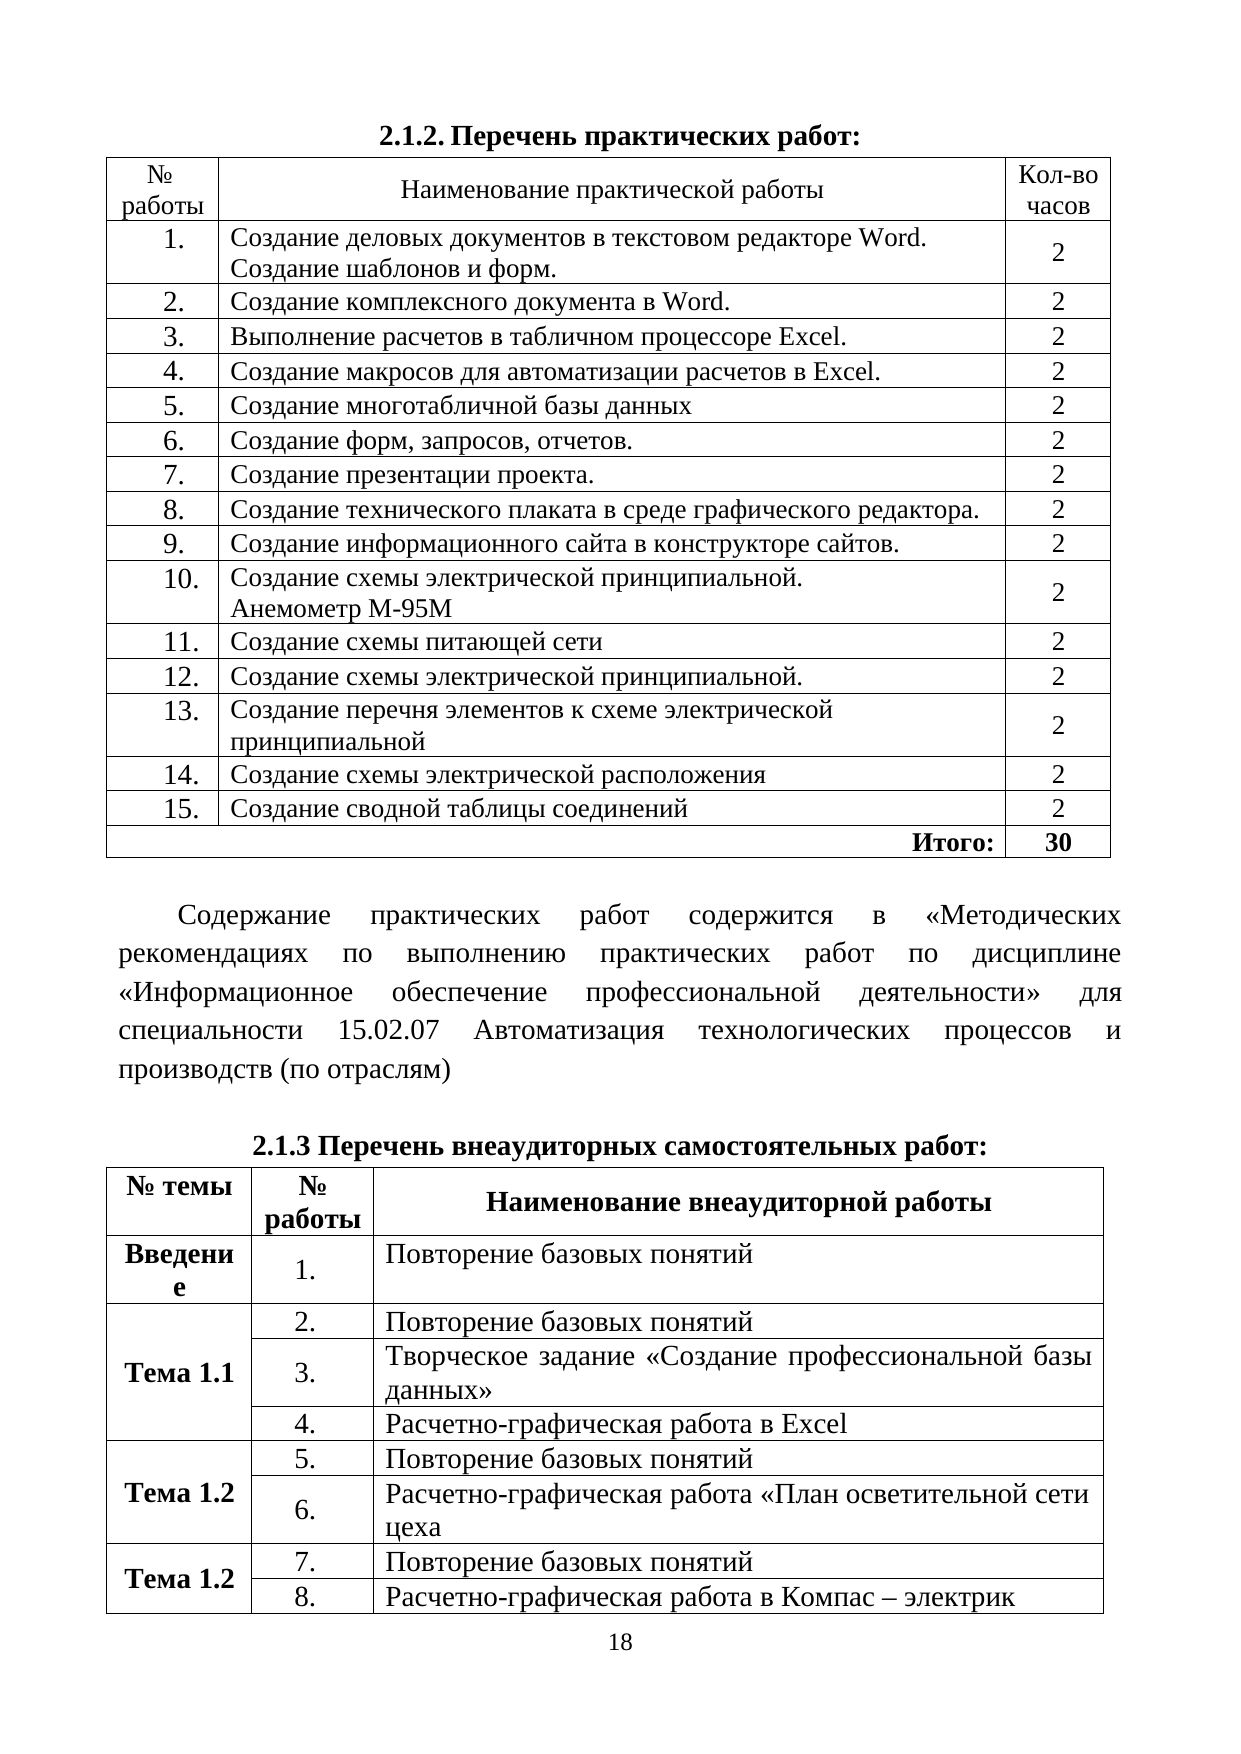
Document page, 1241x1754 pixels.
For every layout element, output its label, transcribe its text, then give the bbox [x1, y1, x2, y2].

table_cell Создание комплексного документа в Word. [219, 284, 1005, 318]
text 2.1.2. Перечень практических работ: [118, 118, 1122, 152]
table_cell [107, 561, 218, 623]
table_cell Тема 1.2 [107, 1544, 251, 1613]
table_header № работы [107, 158, 218, 220]
table_cell Создание сводной таблицы соединений [219, 791, 1005, 825]
table_header Наименование внеаудиторной работы [374, 1168, 1103, 1235]
table_cell 2 [1006, 791, 1110, 825]
table_cell 2 [1006, 526, 1110, 560]
table_cell [252, 1304, 373, 1337]
table_cell Создание схемы электрической расположения [219, 757, 1005, 790]
table_cell Повторение базовых понятий [374, 1441, 1103, 1475]
table_cell [107, 388, 218, 422]
table_cell Выполнение расчетов в табличном процессоре Excel. [219, 319, 1005, 352]
table_cell Повторение базовых понятий [374, 1236, 1103, 1303]
table_cell Создание схемы электрической принципиальной. [219, 659, 1005, 692]
table_cell 2 [1006, 354, 1110, 387]
table_cell Введение [107, 1236, 251, 1303]
table_cell [252, 1441, 373, 1475]
table_cell 2 [1006, 457, 1110, 491]
table_cell Создание перечня элементов к схеме электрической принципиальной [219, 694, 1005, 756]
table_header № работы [252, 1168, 373, 1235]
table_cell Создание схемы питающей сети [219, 624, 1005, 658]
table_cell 2 [1006, 694, 1110, 756]
table_cell Создание форм, запросов, отчетов. [219, 423, 1005, 456]
table_cell 2 [1006, 221, 1110, 283]
table_cell Тема 1.2 [107, 1441, 251, 1543]
table_cell Расчетно-графическая работа в Excel [374, 1407, 1103, 1440]
table_cell 2 [1006, 659, 1110, 692]
table_cell [107, 624, 218, 658]
table_cell 30 [1006, 826, 1110, 857]
table_cell Итого: [107, 826, 1005, 857]
table_cell [252, 1579, 373, 1613]
table_cell [252, 1544, 373, 1578]
table_cell 2 [1006, 284, 1110, 318]
table_cell 2 [1006, 319, 1110, 352]
table_cell [107, 526, 218, 560]
table_cell [107, 757, 218, 790]
table_cell Создание технического плаката в среде графического редактора. [219, 492, 1005, 525]
table_cell 2 [1006, 388, 1110, 422]
table_cell [107, 492, 218, 525]
table_cell 2 [1006, 624, 1110, 658]
table_cell [107, 423, 218, 456]
table_cell Создание информационного сайта в конструкторе сайтов. [219, 526, 1005, 560]
table_cell [107, 791, 218, 825]
table_cell Создание деловых документов в текстовом редакторе Word. Создание шаблонов и форм. [219, 221, 1005, 283]
table_cell Создание многотабличной базы данных [219, 388, 1005, 422]
table_cell 2 [1006, 492, 1110, 525]
table_cell [107, 319, 218, 352]
table_cell [252, 1476, 373, 1543]
table_cell [107, 694, 218, 756]
text Содержание практических работ содержится в «Методических рекомендациях по выполнению практических работ по дисциплине «Информационное обеспечение профессиональной деятельности» для специальности 15.02.07 Автоматизация технологических процессов и производств (по отраслям) [118, 897, 1122, 1084]
table_header № темы [107, 1168, 251, 1235]
table_cell 2 [1006, 757, 1110, 790]
table_cell [107, 457, 218, 491]
table_cell [107, 221, 218, 283]
table_cell Расчетно-графическая работа «План осветительной сети цеха [374, 1476, 1103, 1543]
table_cell Создание презентации проекта. [219, 457, 1005, 491]
table_cell [107, 284, 218, 318]
table_cell Повторение базовых понятий [374, 1304, 1103, 1337]
table_cell Создание схемы электрической принципиальной. Анемометр М-95М [219, 561, 1005, 623]
table_cell [252, 1339, 373, 1406]
table_cell [107, 659, 218, 692]
table_cell [252, 1236, 373, 1303]
text 2.1.3 Перечень внеаудиторных самостоятельных работ: [118, 1128, 1122, 1162]
table_cell [252, 1407, 373, 1440]
table_header Кол-во часов [1006, 158, 1110, 220]
table_header Наименование практической работы [219, 158, 1005, 220]
table_cell Тема 1.1 [107, 1304, 251, 1440]
table_cell 2 [1006, 423, 1110, 456]
table_cell Создание макросов для автоматизации расчетов в Excel. [219, 354, 1005, 387]
table_cell Повторение базовых понятий [374, 1544, 1103, 1578]
table_cell Творческое задание «Создание профессиональной базы данных» [374, 1339, 1103, 1406]
table_cell [107, 354, 218, 387]
table_cell 2 [1006, 561, 1110, 623]
table_cell Расчетно-графическая работа в Компас – электрик [374, 1579, 1103, 1613]
